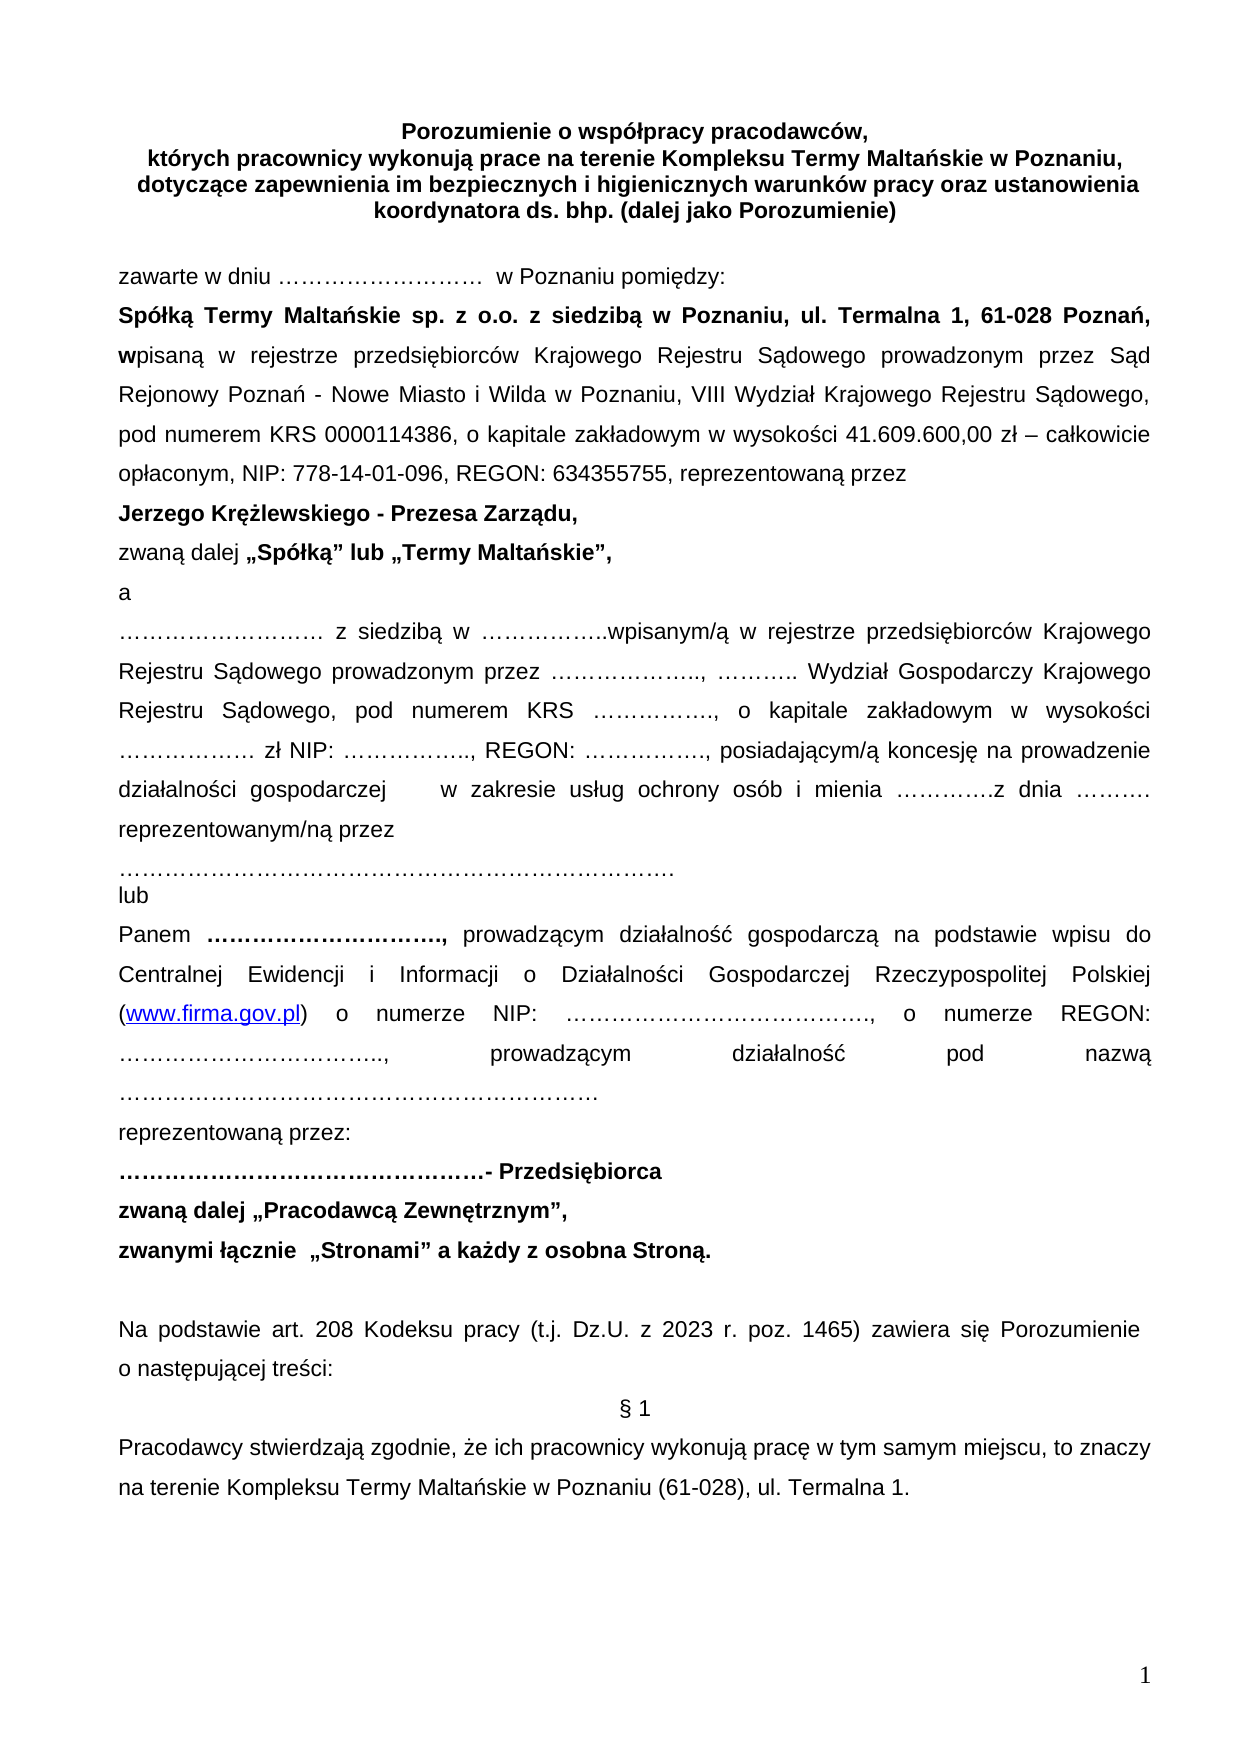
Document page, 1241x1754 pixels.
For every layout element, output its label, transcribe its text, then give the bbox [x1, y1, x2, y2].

text lub [118, 882, 1152, 908]
subtitle Porozumienie o współpracy pracodawców, [118, 118, 1152, 144]
subtitle dotyczące zapewnienia im bezpiecznych i higienicznych warunków pracy oraz ustanowienia koordynatora ds. bhp. (dalej jako Porozumienie) [118, 171, 1152, 223]
text ……………………… z siedzibą w ……………..wpisanym/ą w rejestrze przedsiębiorców Krajowego Rejestru Sądowego prowadzonym przez ……………….., ……….. Wydział Gospodarczy Krajowego Rejestru Sądowego, pod numerem KRS ……………., o kapitale zakładowym w wysokości ……………… zł NIP: …………….., REGON: ……………., posiadającym/ą koncesję na prowadzenie działalności gospodarczej w zakresie usług ochrony osób i mienia ………….z dnia ………. reprezentowanym/ną przez [118, 618, 1152, 842]
text Jerzego Krężlewskiego - Prezesa Zarządu, [118, 500, 1152, 526]
text § 1 [118, 1395, 1152, 1421]
text reprezentowaną przez: [118, 1118, 1152, 1145]
text Spółką Termy Maltańskie sp. z o.o. z siedzibą w Poznaniu, ul. Termalna 1, 61-028 Poznań, wpisaną w rejestrze przedsiębiorców Krajowego Rejestru Sądowego prowadzonym przez Sąd Rejonowy Poznań - Nowe Miasto i Wilda w Poznaniu, VIII Wydział Krajowego Rejestru Sądowego, pod numerem KRS 0000114386, o kapitale zakładowym w wysokości 41.609.600,00 zł – całkowicie opłaconym, NIP: 778-14-01-096, REGON: 634355755, reprezentowaną przez [118, 302, 1152, 487]
text zwanymi łącznie „Stronami” a każdy z osobna Stroną. [118, 1237, 1152, 1263]
text Pracodawcy stwierdzają zgodnie, że ich pracownicy wykonują pracę w tym samym miejscu, to znaczy na terenie Kompleksu Termy Maltańskie w Poznaniu (61-028), ul. Termalna 1. [118, 1434, 1152, 1500]
subtitle których pracownicy wykonują prace na terenie Kompleksu Termy Maltańskie w Poznaniu, [118, 144, 1152, 171]
text Na podstawie art. 208 Kodeksu pracy (t.j. Dz.U. z 2023 r. poz. 1465) zawiera się Porozumienie o następującej treści: [118, 1316, 1152, 1382]
text zwaną dalej „Pracodawcą Zewnętrznym”, [118, 1197, 1152, 1224]
text a [118, 579, 1152, 605]
text zawarte w dniu ……………………… w Poznaniu pomiędzy: [118, 263, 1152, 289]
text zwaną dalej „Spółką” lub „Termy Maltańskie”, [118, 539, 1152, 566]
text …………………………………………- Przedsiębiorca [118, 1158, 1152, 1184]
text Panem …………………………., prowadzącym działalność gospodarczą na podstawie wpisu do Centralnej Ewidencji i Informacji o Działalności Gospodarczej Rzeczypospolitej Polskiej (www.firma.gov.pl) o numerze NIP: …………………………………., o numerze REGON: …………………………….., prowadzącym działalność pod nazwą ……………………………………………………… [118, 921, 1152, 1105]
text ………………………………………………………………. [118, 855, 1152, 882]
